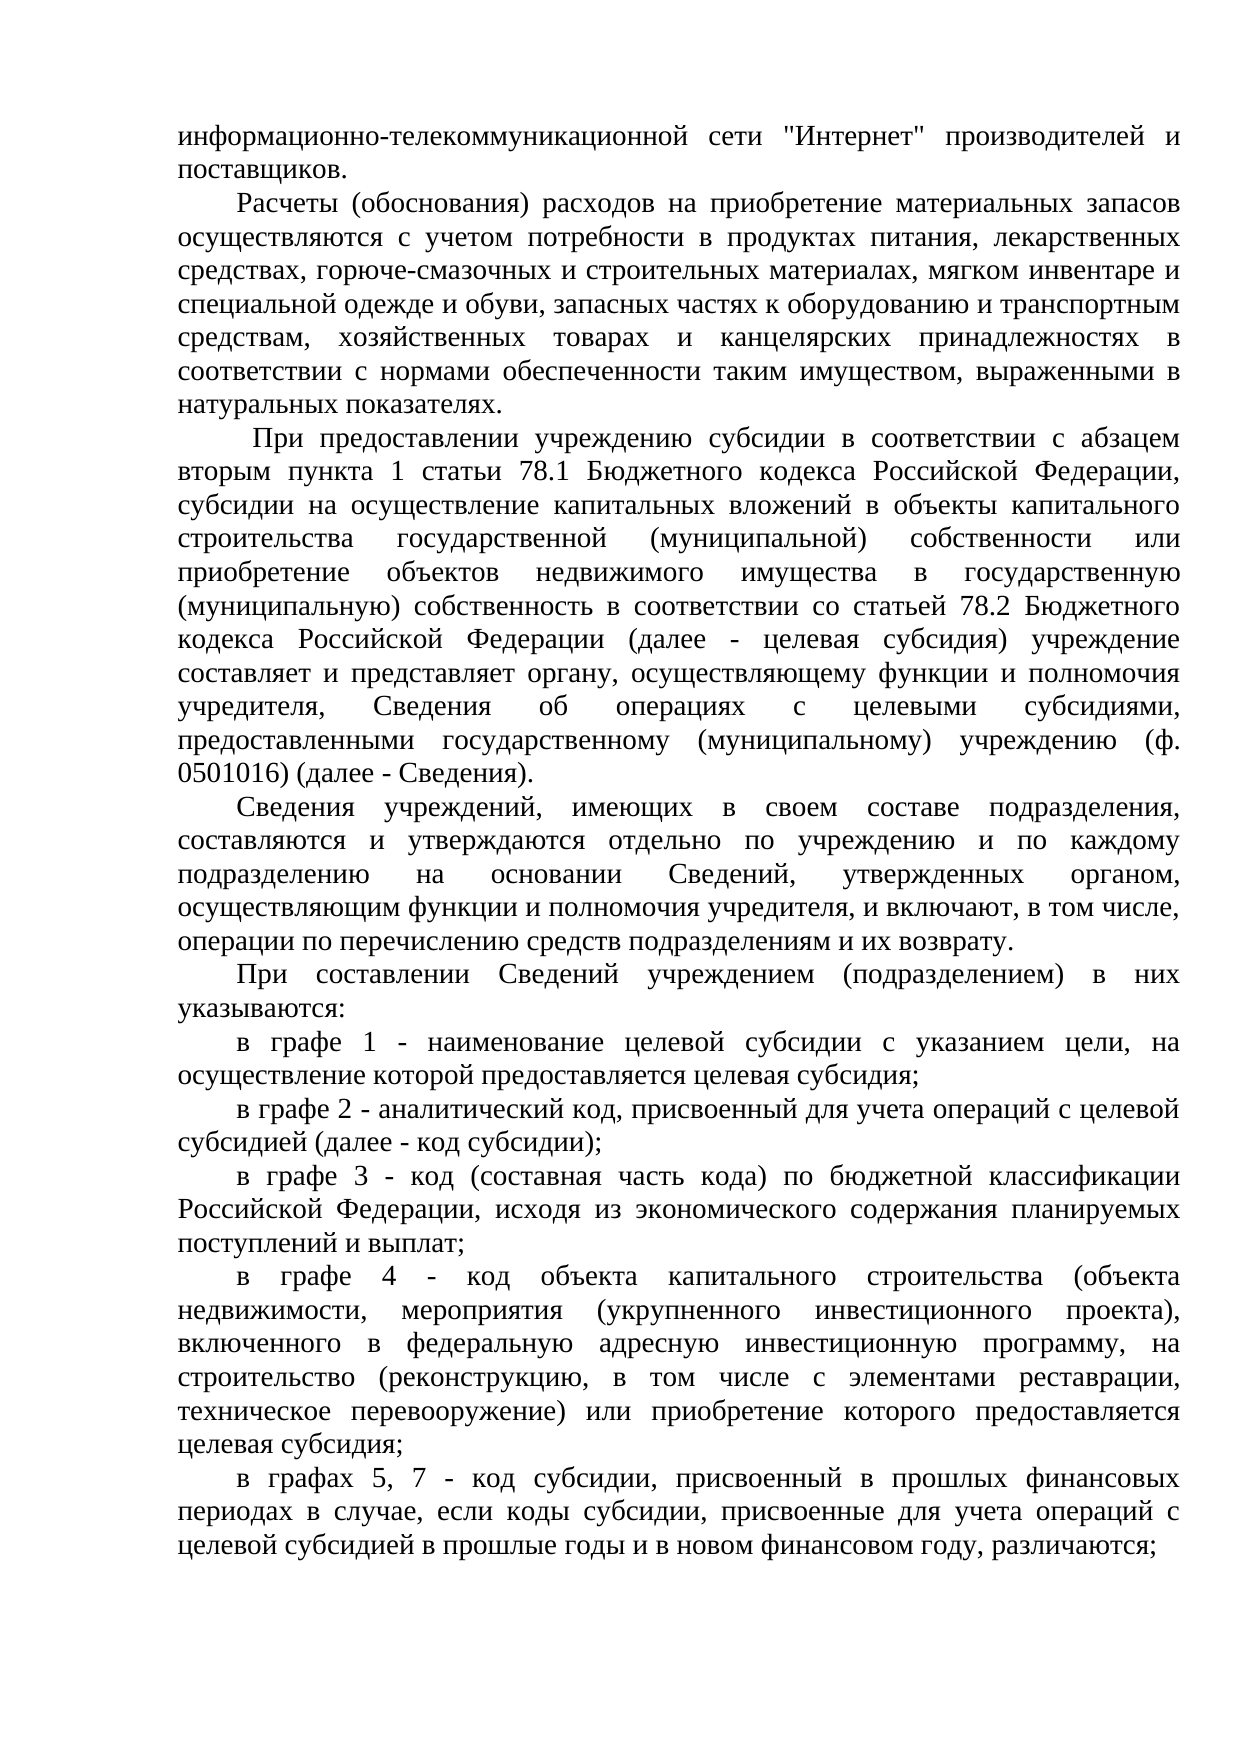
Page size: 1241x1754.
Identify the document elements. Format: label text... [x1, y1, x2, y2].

text Сведения учреждений, имеющих в своем составе подразделения, составляются и утверждаются отдельно по учреждению и по каждому подразделению на основании Сведений, утвержденных органом, осуществляющим функции и полномочия учредителя, и включают, в том числе, операции по перечислению средств подразделениям и их возврату. [177, 789, 1181, 957]
text в графе 2 - аналитический код, присвоенный для учета операций с целевой субсидией (далее - код субсидии); [177, 1091, 1181, 1158]
text в графах 5, 7 - код субсидии, присвоенный в прошлых финансовых периодах в случае, если коды субсидии, присвоенные для учета операций с целевой субсидией в прошлые годы и в новом финансовом году, различаются; [177, 1460, 1181, 1560]
text в графе 3 - код (составная часть кода) по бюджетной классификации Российской Федерации, исходя из экономического содержания планируемых поступлений и выплат; [177, 1158, 1181, 1258]
text Расчеты (обоснования) расходов на приобретение материальных запасов осуществляются с учетом потребности в продуктах питания, лекарственных средствах, горюче-смазочных и строительных материалах, мягком инвентаре и специальной одежде и обуви, запасных частях к оборудованию и транспортным средствам, хозяйственных товарах и канцелярских принадлежностях в соответствии с нормами обеспеченности таким имуществом, выраженными в натуральных показателях. [177, 185, 1181, 420]
text в графе 1 - наименование целевой субсидии с указанием цели, на осуществление которой предоставляется целевая субсидия; [177, 1024, 1181, 1091]
text При предоставлении учреждению субсидии в соответствии с абзацем вторым пункта 1 статьи 78.1 Бюджетного кодекса Российской Федерации, субсидии на осуществление капитальных вложений в объекты капитального строительства государственной (муниципальной) собственности или приобретение объектов недвижимого имущества в государственную (муниципальную) собственность в соответствии со статьей 78.2 Бюджетного кодекса Российской Федерации (далее - целевая субсидия) учреждение составляет и представляет органу, осуществляющему функции и полномочия учредителя, Сведения об операциях с целевыми субсидиями, предоставленными государственному (муниципальному) учреждению (ф. 0501016) (далее - Сведения). [177, 420, 1181, 789]
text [177, 118, 1181, 185]
text При составлении Сведений учреждением (подразделением) в них указываются: [177, 957, 1181, 1024]
text в графе 4 - код объекта капитального строительства (объекта недвижимости, мероприятия (укрупненного инвестиционного проекта), включенного в федеральную адресную инвестиционную программу, на строительство (реконструкцию, в том числе с элементами реставрации, техническое перевооружение) или приобретение которого предоставляется целевая субсидия; [177, 1258, 1181, 1460]
